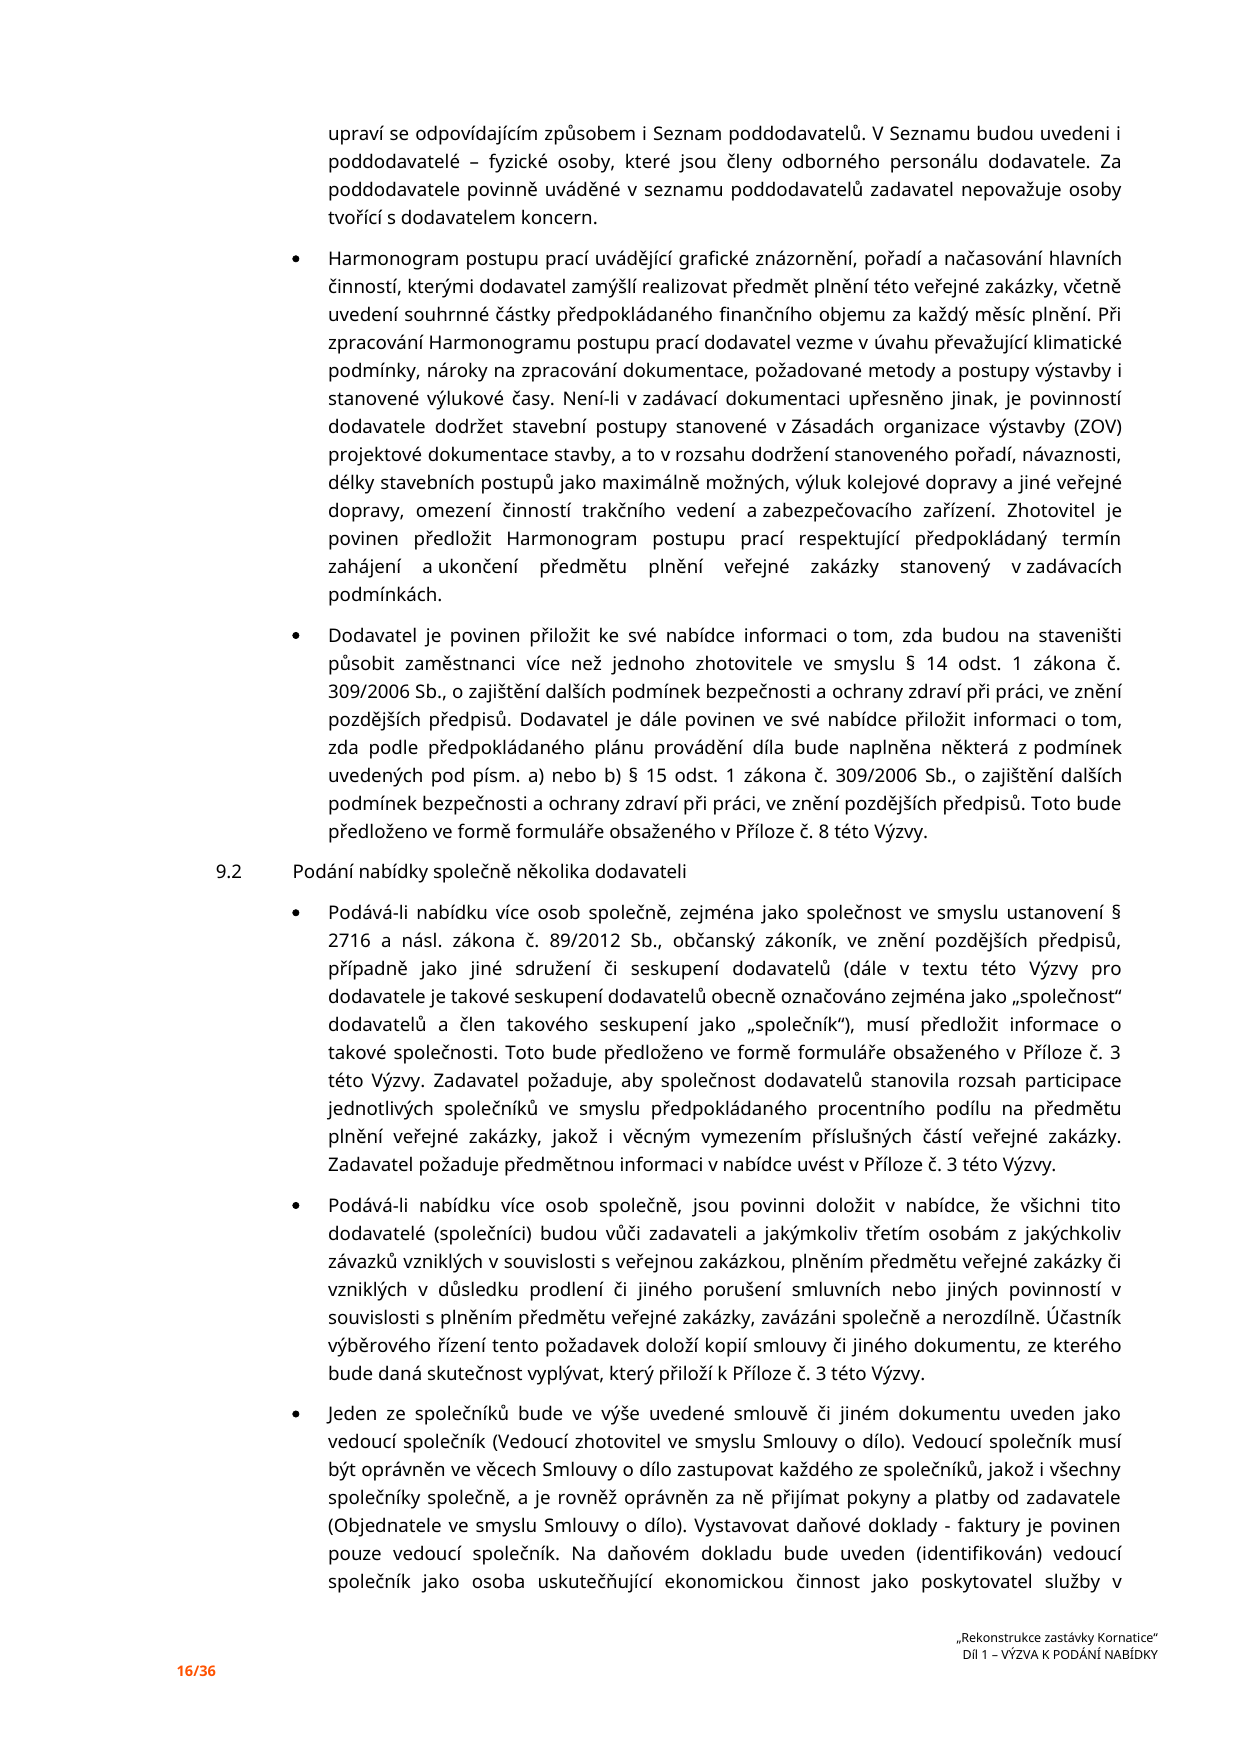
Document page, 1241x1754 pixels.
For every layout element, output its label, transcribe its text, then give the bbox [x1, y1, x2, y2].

text Harmonogram postupu prací uvádějící grafické znázornění, pořadí a načasování hlavních činností, kterými dodavatel zamýšlí realizovat předmět plnění této veřejné zakázky, včetně uvedení souhrnné částky předpokládaného finančního objemu za každý měsíc plnění. Při zpracování Harmonogramu postupu prací dodavatel vezme v úvahu převažující klimatické podmínky, nároky na zpracování dokumentace, požadované metody a postupy výstavby i stanovené výlukové časy. Není-li v zadávací dokumentaci upřesněno jinak, je povinností dodavatele dodržet stavební postupy stanovené v Zásadách organizace výstavby (ZOV) projektové dokumentace stavby, a to v rozsahu dodržení stanoveného pořadí, návaznosti, délky stavebních postupů jako maximálně možných, výluk kolejové dopravy a jiné veřejné dopravy, omezení činností trakčního vedení a zabezpečovacího zařízení. Zhotovitel je povinen předložit Harmonogram postupu prací respektující předpokládaný termín zahájení a ukončení předmětu plnění veřejné zakázky stanovený v zadávacích podmínkách. [292, 245, 1122, 607]
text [292, 121, 1122, 230]
text Podání nabídky společně několika dodavateli [216, 859, 1122, 884]
text Dodavatel je povinen přiložit ke své nabídce informaci o tom, zda budou na staveništi působit zaměstnanci více než jednoho zhotovitele ve smyslu § 14 odst. 1 zákona č. 309/2006 Sb., o zajištění dalších podmínek bezpečnosti a ochrany zdraví při práci, ve znění pozdějších předpisů. Dodavatel je dále povinen ve své nabídce přiložit informaci o tom, zda podle předpokládaného plánu provádění díla bude naplněna některá z podmínek uvedených pod písm. a) nebo b) § 15 odst. 1 zákona č. 309/2006 Sb., o zajištění dalších podmínek bezpečnosti a ochrany zdraví při práci, ve znění pozdějších předpisů. Toto bude předloženo ve formě formuláře obsaženého v Příloze č. 8 této Výzvy. [292, 622, 1122, 844]
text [292, 1401, 1122, 1594]
text Podává-li nabídku více osob společně, jsou povinni doložit v nabídce, že všichni tito dodavatelé (společníci) budou vůči zadavateli a jakýmkoliv třetím osobám z jakýchkoliv závazků vzniklých v souvislosti s veřejnou zakázkou, plněním předmětu veřejné zakázky či vzniklých v důsledku prodlení či jiného porušení smluvních nebo jiných povinností v souvislosti s plněním předmětu veřejné zakázky, zavázáni společně a nerozdílně. Účastník výběrového řízení tento požadavek doloží kopií smlouvy či jiného dokumentu, ze kterého bude daná skutečnost vyplývat, který přiloží k Příloze č. 3 této Výzvy. [292, 1192, 1122, 1386]
text Podává-li nabídku více osob společně, zejména jako společnost ve smyslu ustanovení § 2716 a násl. zákona č. 89/2012 Sb., občanský zákoník, ve znění pozdějších předpisů, případně jako jiné sdružení či seskupení dodavatelů (dále v textu této Výzvy pro dodavatele je takové seskupení dodavatelů obecně označováno zejména jako „společnost“ dodavatelů a člen takového seskupení jako „společník“), musí předložit informace o takové společnosti. Toto bude předloženo ve formě formuláře obsaženého v Příloze č. 3 této Výzvy. Zadavatel požaduje, aby společnost dodavatelů stanovila rozsah participace jednotlivých společníků ve smyslu předpokládaného procentního podílu na předmětu plnění veřejné zakázky, jakož i věcným vymezením příslušných částí veřejné zakázky. Zadavatel požaduje předmětnou informaci v nabídce uvést v Příloze č. 3 této Výzvy. [292, 899, 1122, 1177]
